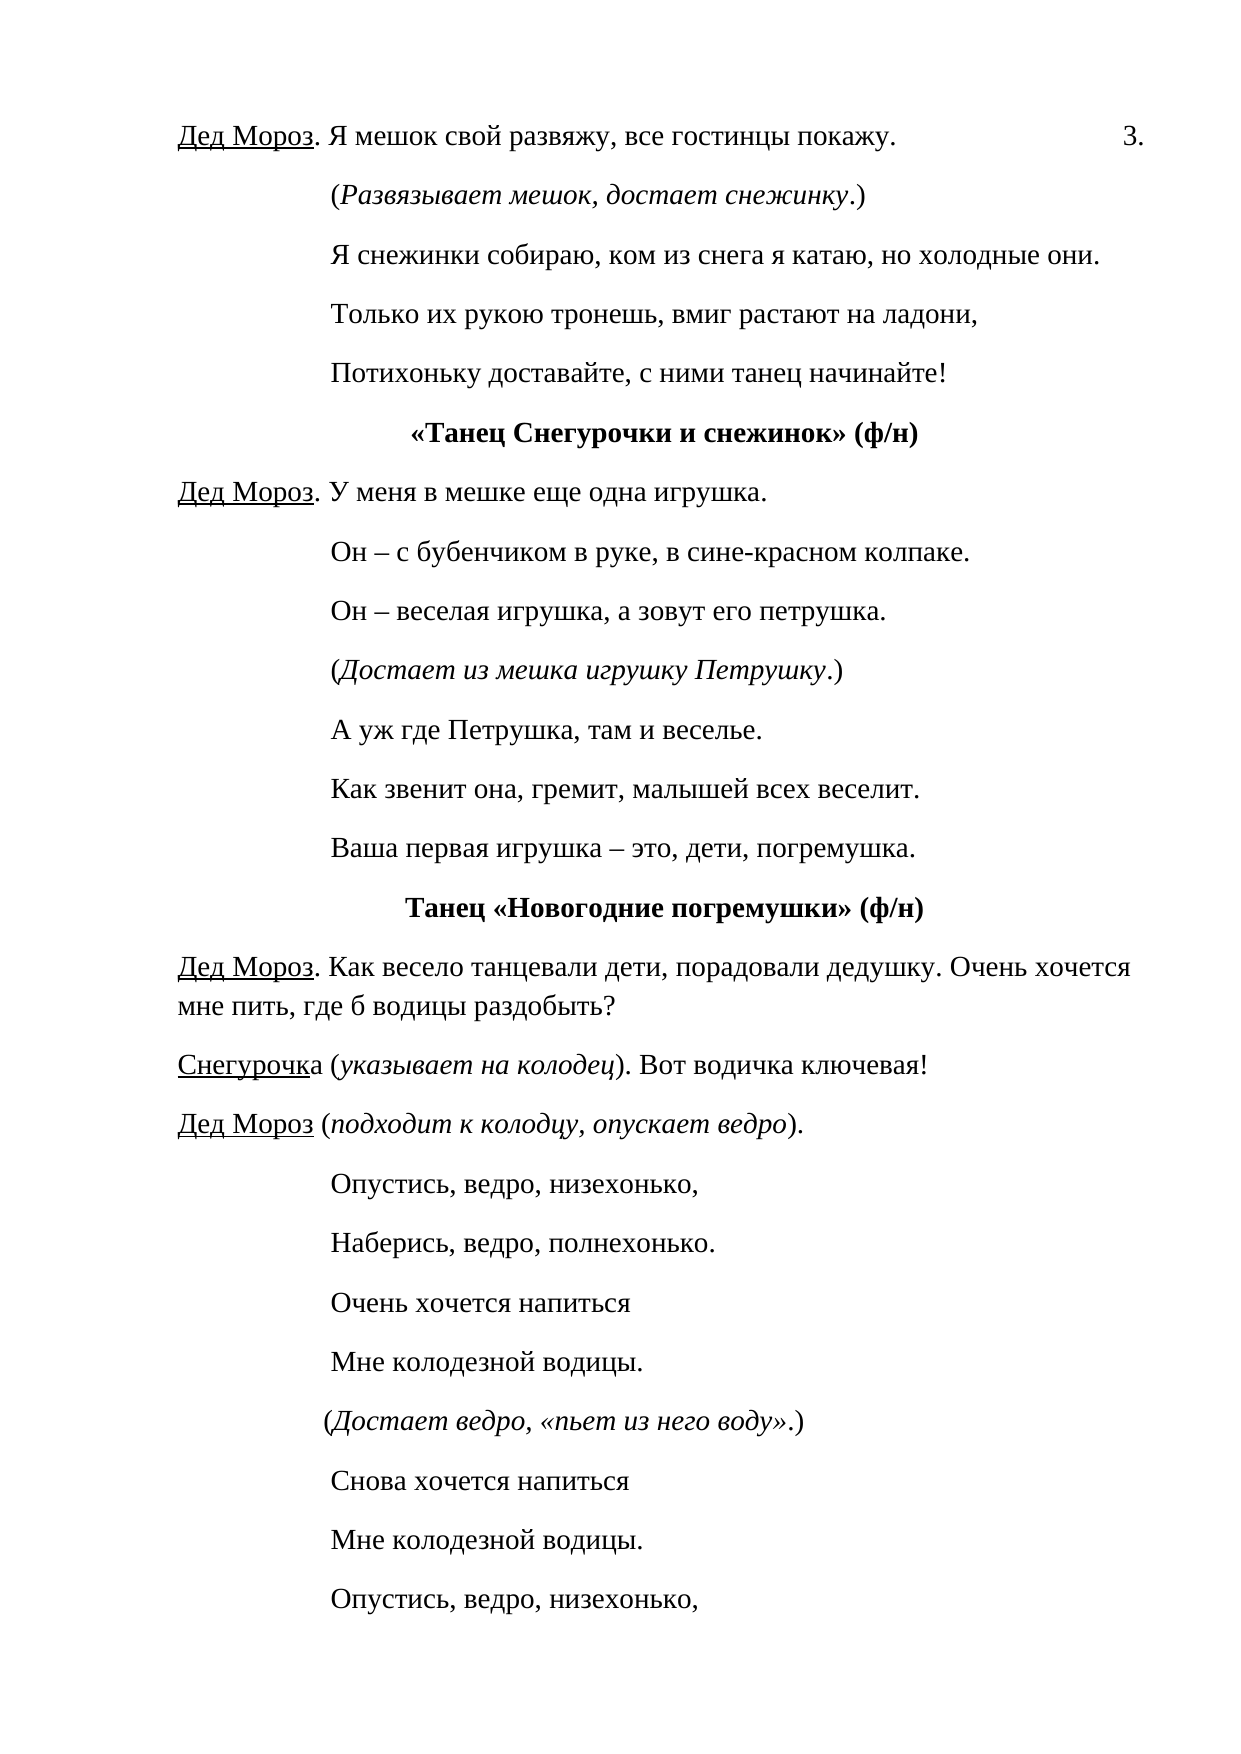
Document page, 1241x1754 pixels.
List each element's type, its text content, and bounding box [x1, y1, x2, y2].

text Наберись, ведро, полнехонько. [177, 1225, 1152, 1259]
text Потихоньку доставайте, с ними танец начинайте! [177, 356, 1152, 389]
text «Танец Снегурочки и снежинок» (ф/н) [177, 415, 1152, 448]
text Он – веселая игрушка, а зовут его петрушка. [177, 593, 1152, 627]
text Дед Мороз (подходит к колодцу, опускает ведро). [177, 1107, 1152, 1140]
text Очень хочется напиться [177, 1285, 1152, 1318]
text (Достает из мешка игрушку Петрушку.) [177, 652, 1152, 686]
text (Достает ведро, «пьет из него воду».) [177, 1403, 1152, 1437]
text Снегурочка (указывает на колодец). Вот водичка ключевая! [177, 1047, 1152, 1081]
text Опустись, ведро, низехонько, [177, 1166, 1152, 1199]
text (Развязывает мешок, достает снежинку.) [177, 177, 1152, 211]
text Дед Мороз. Я мешок свой развяжу, все гостинцы покажу. 3. [177, 118, 1152, 152]
text А уж где Петрушка, там и веселье. [177, 712, 1152, 745]
text Дед Мороз. У меня в мешке еще одна игрушка. [177, 474, 1152, 508]
text Он – с бубенчиком в руке, в сине-красном колпаке. [177, 534, 1152, 567]
text Снова хочется напиться [177, 1463, 1152, 1496]
text Мне колодезной водицы. [177, 1522, 1152, 1556]
text Опустись, ведро, низехонько, [177, 1582, 1152, 1615]
text Только их рукою тронешь, вмиг растают на ладони, [177, 296, 1152, 330]
text Я снежинки собираю, ком из снега я катаю, но холодные они. [177, 237, 1152, 270]
text Дед Мороз. Как весело танцевали дети, порадовали дедушку. Очень хочется мне пить, где б водицы раздобыть? [177, 949, 1152, 1021]
text Ваша первая игрушка – это, дети, погремушка. [177, 831, 1152, 864]
text Танец «Новогодние погремушки» (ф/н) [177, 890, 1152, 923]
text Как звенит она, гремит, малышей всех веселит. [177, 771, 1152, 805]
text Мне колодезной водицы. [177, 1344, 1152, 1378]
